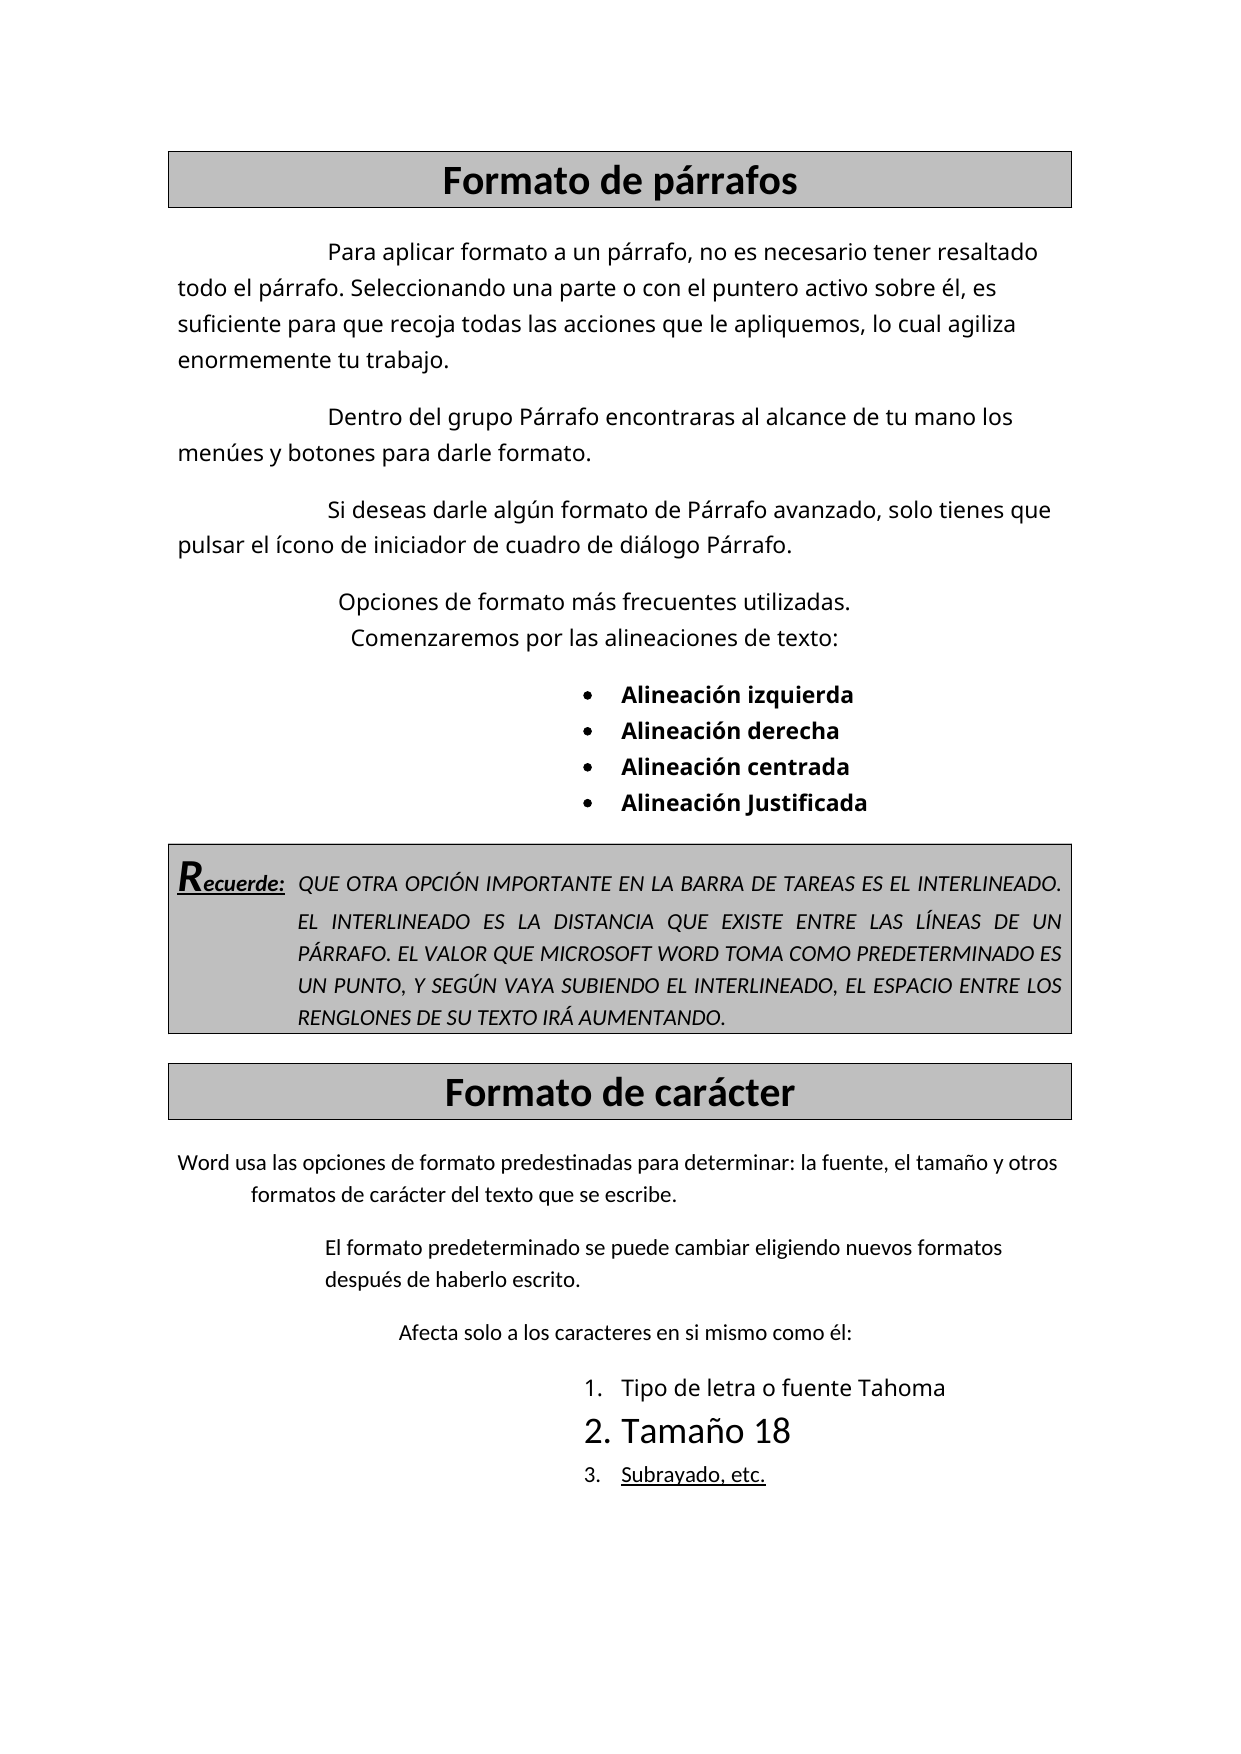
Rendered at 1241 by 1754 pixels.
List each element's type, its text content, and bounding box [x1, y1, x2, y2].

text Si deseas darle algún formato de Párrafo avanzado, solo tienes que pulsar el ícono de iniciador de cuadro de diálogo Párrafo. [177, 493, 1063, 561]
list Alineación Justificada [583, 787, 1063, 818]
list Alineación izquierda [583, 679, 1063, 710]
list Alineación centrada [583, 751, 1063, 782]
text El formato predeterminado se puede cambiar eligiendo nuevos formatos después de haberlo escrito. [325, 1233, 1063, 1293]
text Word usa las opciones de formato predestinadas para determinar: la fuente, el tamaño y otros formatos de carácter del texto que se escribe. [177, 1148, 1063, 1208]
text Formato de párrafos [169, 152, 1071, 207]
text Formato de carácter [169, 1064, 1071, 1119]
text Para aplicar formato a un párrafo, no es necesario tener resaltado todo el párrafo. Seleccionando una parte o con el puntero activo sobre él, es suficiente para que recoja todas las acciones que le apliquemos, lo cual agiliza enormemente tu trabajo. [177, 236, 1063, 375]
text Recuerde: QUE OTRA OPCIÓN IMPORTANTE EN LA BARRA DE TAREAS ES EL INTERLINEADO. EL INTERLINEADO ES LA DISTANCIA QUE EXISTE ENTRE LAS LÍNEAS DE UN PÁRRAFO. EL VALOR QUE MICROSOFT WORD TOMA COMO PREDETERMINADO ES UN PUNTO, Y SEGÚN VAYA SUBIENDO EL INTERLINEADO, EL ESPACIO ENTRE LOS RENGLONES DE SU TEXTO IRÁ AUMENTANDO. [169, 845, 1071, 1033]
list Tamaño 18 [583, 1407, 1063, 1453]
list Alineación derecha [583, 715, 1063, 746]
list Tipo de letra o fuente Tahoma [583, 1372, 1063, 1403]
list Subrayado, etc. [583, 1460, 1063, 1488]
text Opciones de formato más frecuentes utilizadas. Comenzaremos por las alineaciones de texto: [337, 586, 852, 653]
text Dentro del grupo Párrafo encontraras al alcance de tu mano los menúes y botones para darle formato. [177, 401, 1063, 468]
text Afecta solo a los caracteres en si mismo como él: [325, 1318, 1063, 1347]
